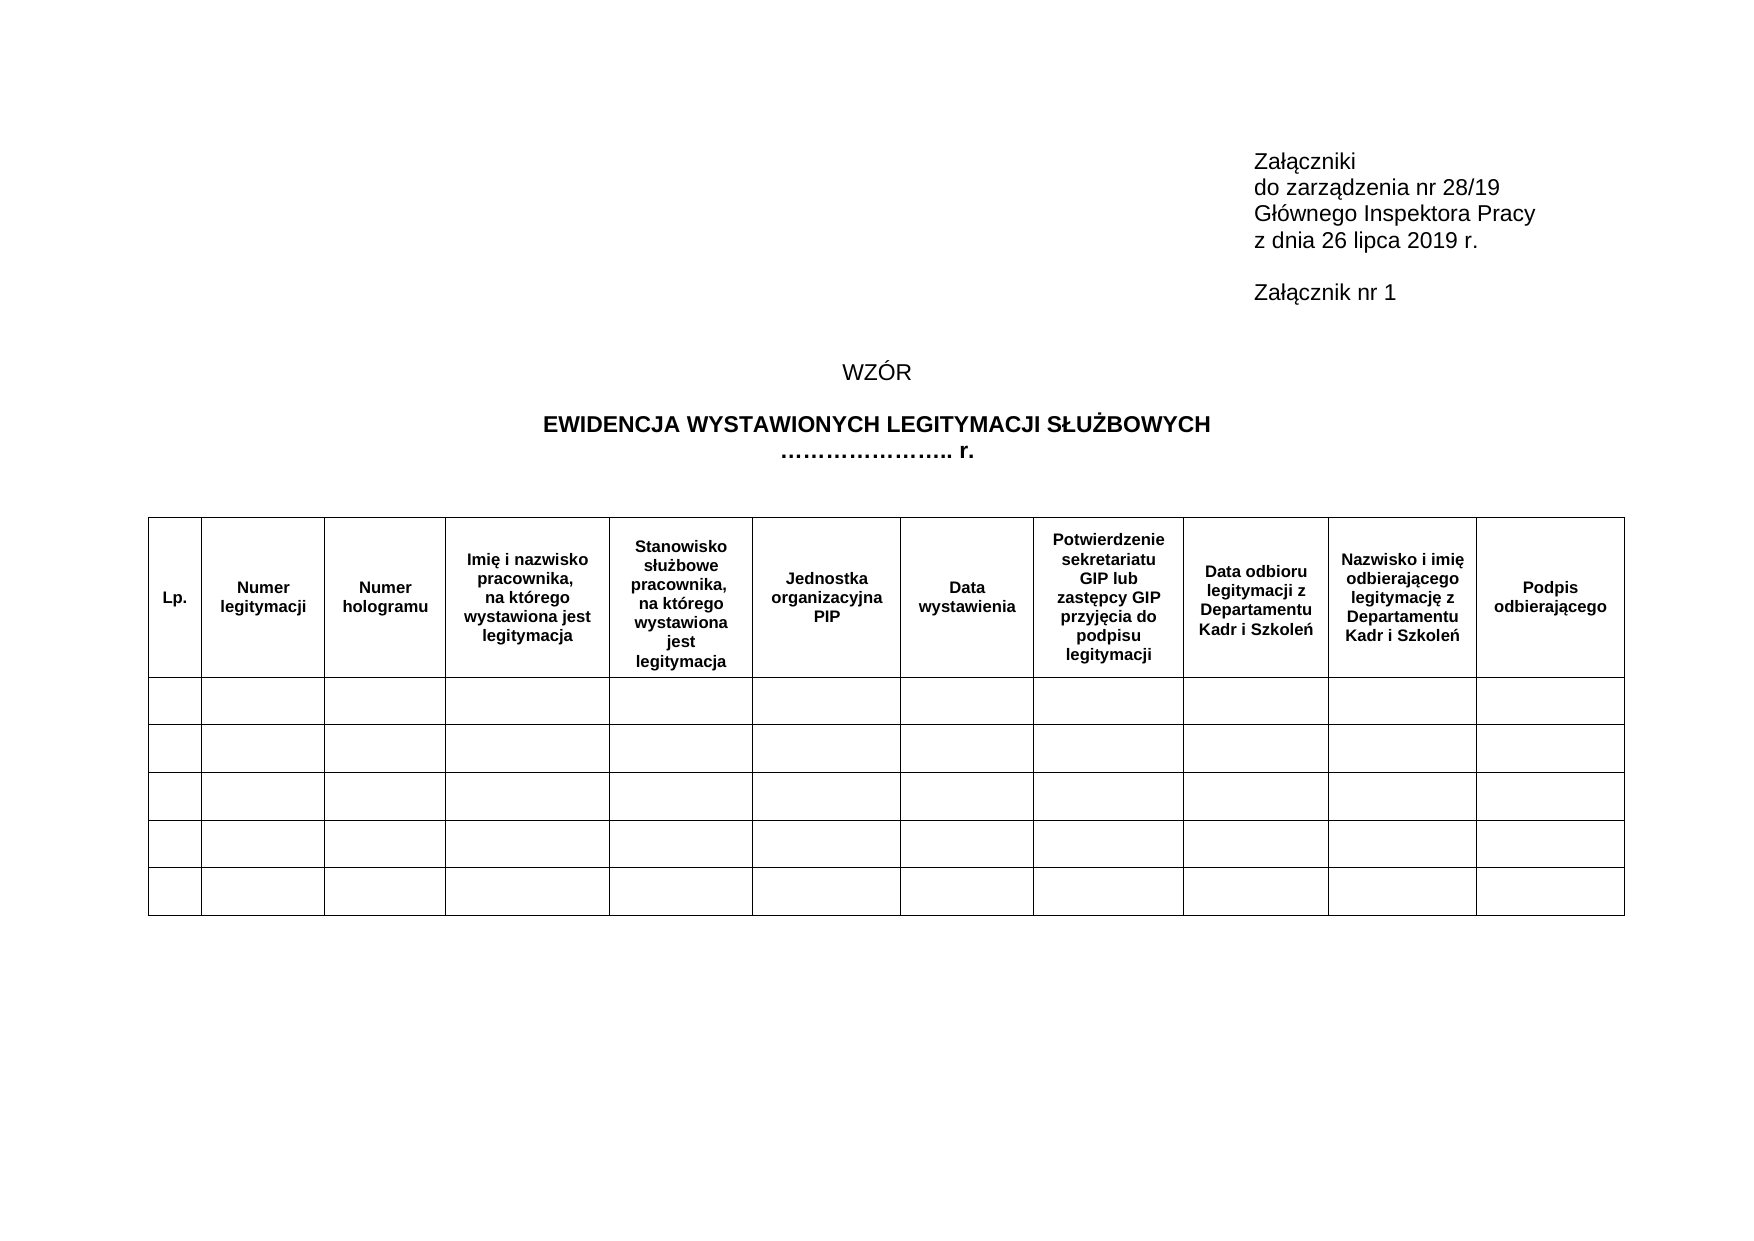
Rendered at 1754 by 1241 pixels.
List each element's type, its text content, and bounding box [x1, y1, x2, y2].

table_header Data wystawienia [901, 518, 1033, 677]
table_cell [1184, 678, 1328, 724]
table_cell [325, 678, 445, 724]
table_cell [202, 678, 324, 724]
table_cell [149, 821, 201, 867]
table_cell [901, 821, 1033, 867]
table_cell [1329, 678, 1476, 724]
text WZÓR [148, 358, 1606, 385]
table_cell [1034, 821, 1183, 867]
table_cell [1477, 868, 1624, 915]
table_cell [1329, 773, 1476, 819]
table_cell [753, 821, 900, 867]
table_cell [610, 725, 752, 772]
table_cell [149, 773, 201, 819]
table_cell [753, 725, 900, 772]
table_cell [325, 821, 445, 867]
table_cell [202, 868, 324, 915]
table_cell [446, 821, 609, 867]
table_header Numer hologramu [325, 518, 445, 677]
table_cell [901, 773, 1033, 819]
table_header Imię i nazwisko pracownika, na którego wystawiona jest legitymacja [446, 518, 609, 677]
table_cell [1329, 821, 1476, 867]
text Załącznik nr 1 [1254, 279, 1606, 306]
table_cell [1034, 725, 1183, 772]
table_cell [1477, 773, 1624, 819]
table_header Podpis odbierającego [1477, 518, 1624, 677]
table_header Lp. [149, 518, 201, 677]
table_cell [1477, 678, 1624, 724]
table_cell [610, 868, 752, 915]
text Załączniki [1254, 148, 1606, 174]
text Głównego Inspektora Pracy [1254, 200, 1606, 227]
table_cell [610, 678, 752, 724]
table_cell [1184, 725, 1328, 772]
text z dnia 26 lipca 2019 r. [1180, 227, 1606, 253]
table_header Stanowisko służbowe pracownika, na którego wystawiona jest legitymacja [610, 518, 752, 677]
table_cell [446, 868, 609, 915]
table_cell [1184, 821, 1328, 867]
table_cell [901, 868, 1033, 915]
table_cell [610, 773, 752, 819]
table_cell [149, 725, 201, 772]
table_cell [1034, 773, 1183, 819]
table_cell [1329, 868, 1476, 915]
table_cell [1184, 868, 1328, 915]
table_cell [1184, 773, 1328, 819]
table_cell [1034, 678, 1183, 724]
table_header Nazwisko i imię odbierającego legitymację z Departamentu Kadr i Szkoleń [1329, 518, 1476, 677]
table_cell [202, 821, 324, 867]
text EWIDENCJA WYSTAWIONYCH LEGITYMACJI SŁUŻBOWYCH [148, 411, 1606, 437]
table_cell [753, 773, 900, 819]
table_cell [753, 868, 900, 915]
table_header Potwierdzenie sekretariatu GIP lub zastępcy GIP przyjęcia do podpisu legitymacji [1034, 518, 1183, 677]
table_cell [202, 773, 324, 819]
table_cell [325, 725, 445, 772]
table_cell [753, 678, 900, 724]
table_cell [1034, 868, 1183, 915]
table_cell [1477, 725, 1624, 772]
table_cell [149, 868, 201, 915]
table_cell [901, 725, 1033, 772]
table_header Data odbioru legitymacji z Departamentu Kadr i Szkoleń [1184, 518, 1328, 677]
table_cell [446, 678, 609, 724]
table_cell [901, 678, 1033, 724]
table_cell [1329, 725, 1476, 772]
table_header Numer legitymacji [202, 518, 324, 677]
table_cell [202, 725, 324, 772]
table_cell [446, 773, 609, 819]
table_cell [325, 868, 445, 915]
table_cell [1477, 821, 1624, 867]
table_header Jednostka organizacyjna PIP [753, 518, 900, 677]
text ………………….. r. [148, 437, 1606, 464]
table_cell [149, 678, 201, 724]
table_cell [325, 773, 445, 819]
table_cell [610, 821, 752, 867]
text do zarządzenia nr 28/19 [1180, 174, 1606, 200]
table_cell [446, 725, 609, 772]
